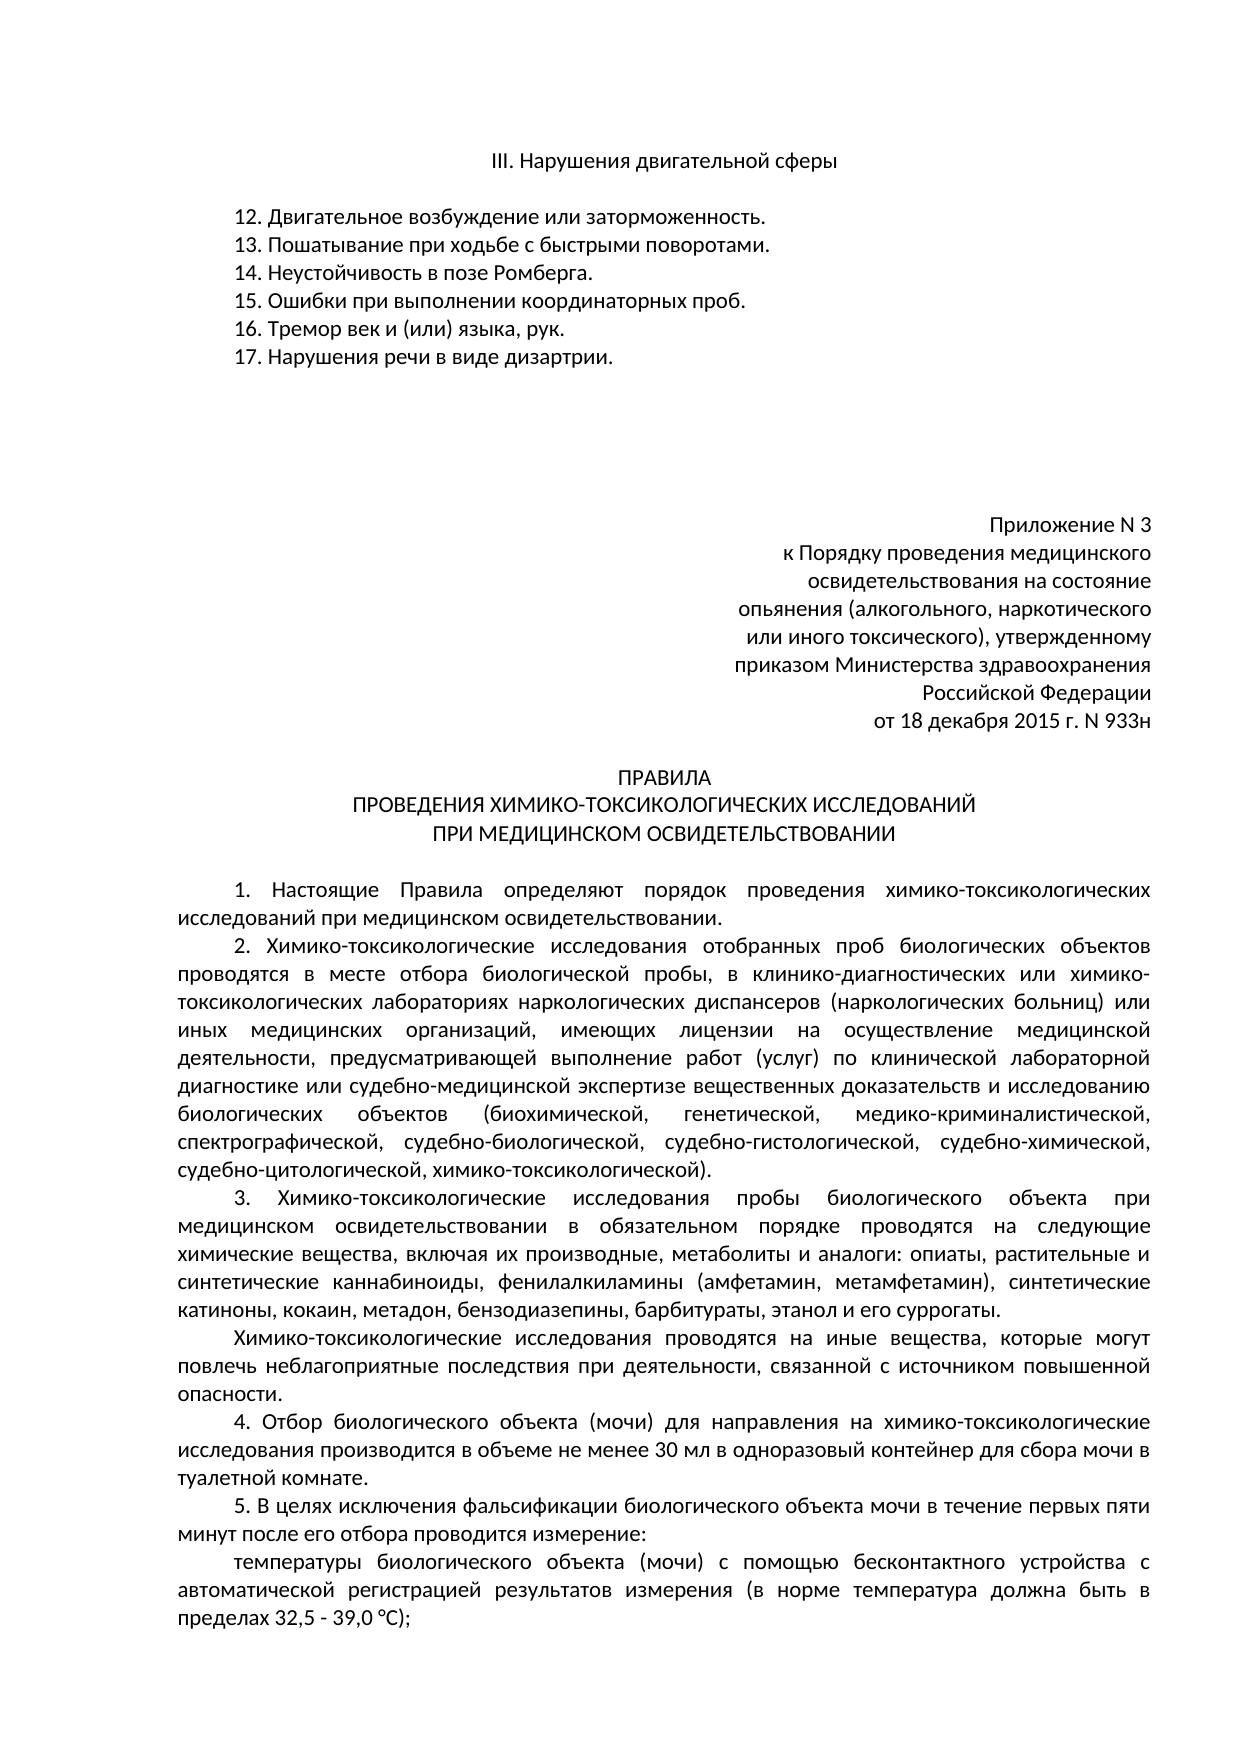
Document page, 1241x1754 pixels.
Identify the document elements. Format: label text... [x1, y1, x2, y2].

text 15. Ошибки при выполнении координаторных проб. [177, 286, 1152, 314]
text опьянения (алкогольного, наркотического [177, 594, 1152, 622]
text 3. Химико-токсикологические исследования пробы биологического объекта при медицинском освидетельствовании в обязательном порядке проводятся на следующие химические вещества, включая их производные, метаболиты и аналоги: опиаты, растительные и синтетические каннабиноиды, фенилалкиламины (амфетамин, метамфетамин), синтетические катиноны, кокаин, метадон, бензодиазепины, барбитураты, этанол и его суррогаты. [177, 1183, 1152, 1323]
text Приложение N 3 [177, 510, 1152, 538]
text 13. Пошатывание при ходьбе с быстрыми поворотами. [177, 230, 1152, 258]
text 1. Настоящие Правила определяют порядок проведения химико-токсикологических исследований при медицинском освидетельствовании. [177, 875, 1152, 931]
text 14. Неустойчивость в позе Ромберга. [177, 258, 1152, 286]
text или иного токсического), утвержденному [177, 622, 1152, 651]
text III. Нарушения двигательной сферы [177, 146, 1152, 174]
text 4. Отбор биологического объекта (мочи) для направления на химико-токсикологические исследования производится в объеме не менее 30 мл в одноразовый контейнер для сбора мочи в туалетной комнате. [177, 1407, 1152, 1491]
text 2. Химико-токсикологические исследования отобранных проб биологических объектов проводятся в месте отбора биологической пробы, в клинико-диагностических или химико-токсикологических лабораториях наркологических диспансеров (наркологических больниц) или иных медицинских организаций, имеющих лицензии на осуществление медицинской деятельности, предусматривающей выполнение работ (услуг) по клинической лабораторной диагностике или судебно-медицинской экспертизе вещественных доказательств и исследованию биологических объектов (биохимической, генетической, медико-криминалистической, спектрографической, судебно-биологической, судебно-гистологической, судебно-химической, судебно-цитологической, химико-токсикологической). [177, 931, 1152, 1183]
text 16. Тремор век и (или) языка, рук. [177, 314, 1152, 342]
text к Порядку проведения медицинского [177, 538, 1152, 566]
text 12. Двигательное возбуждение или заторможенность. [177, 202, 1152, 230]
text ПРАВИЛА [177, 763, 1152, 791]
text температуры биологического объекта (мочи) с помощью бесконтактного устройства с автоматической регистрацией результатов измерения (в норме температура должна быть в пределах 32,5 - 39,0 °C); [177, 1547, 1152, 1631]
text 17. Нарушения речи в виде дизартрии. [177, 342, 1152, 370]
text ПРИ МЕДИЦИНСКОМ ОСВИДЕТЕЛЬСТВОВАНИИ [177, 819, 1152, 847]
text приказом Министерства здравоохранения [177, 651, 1152, 678]
text ПРОВЕДЕНИЯ ХИМИКО-ТОКСИКОЛОГИЧЕСКИХ ИССЛЕДОВАНИЙ [177, 791, 1152, 819]
text освидетельствования на состояние [177, 566, 1152, 594]
text Химико-токсикологические исследования проводятся на иные вещества, которые могут повлечь неблагоприятные последствия при деятельности, связанной с источником повышенной опасности. [177, 1323, 1152, 1407]
text 5. В целях исключения фальсификации биологического объекта мочи в течение первых пяти минут после его отбора проводится измерение: [177, 1491, 1152, 1547]
text от 18 декабря 2015 г. N 933н [177, 707, 1152, 734]
text Российской Федерации [177, 678, 1152, 707]
